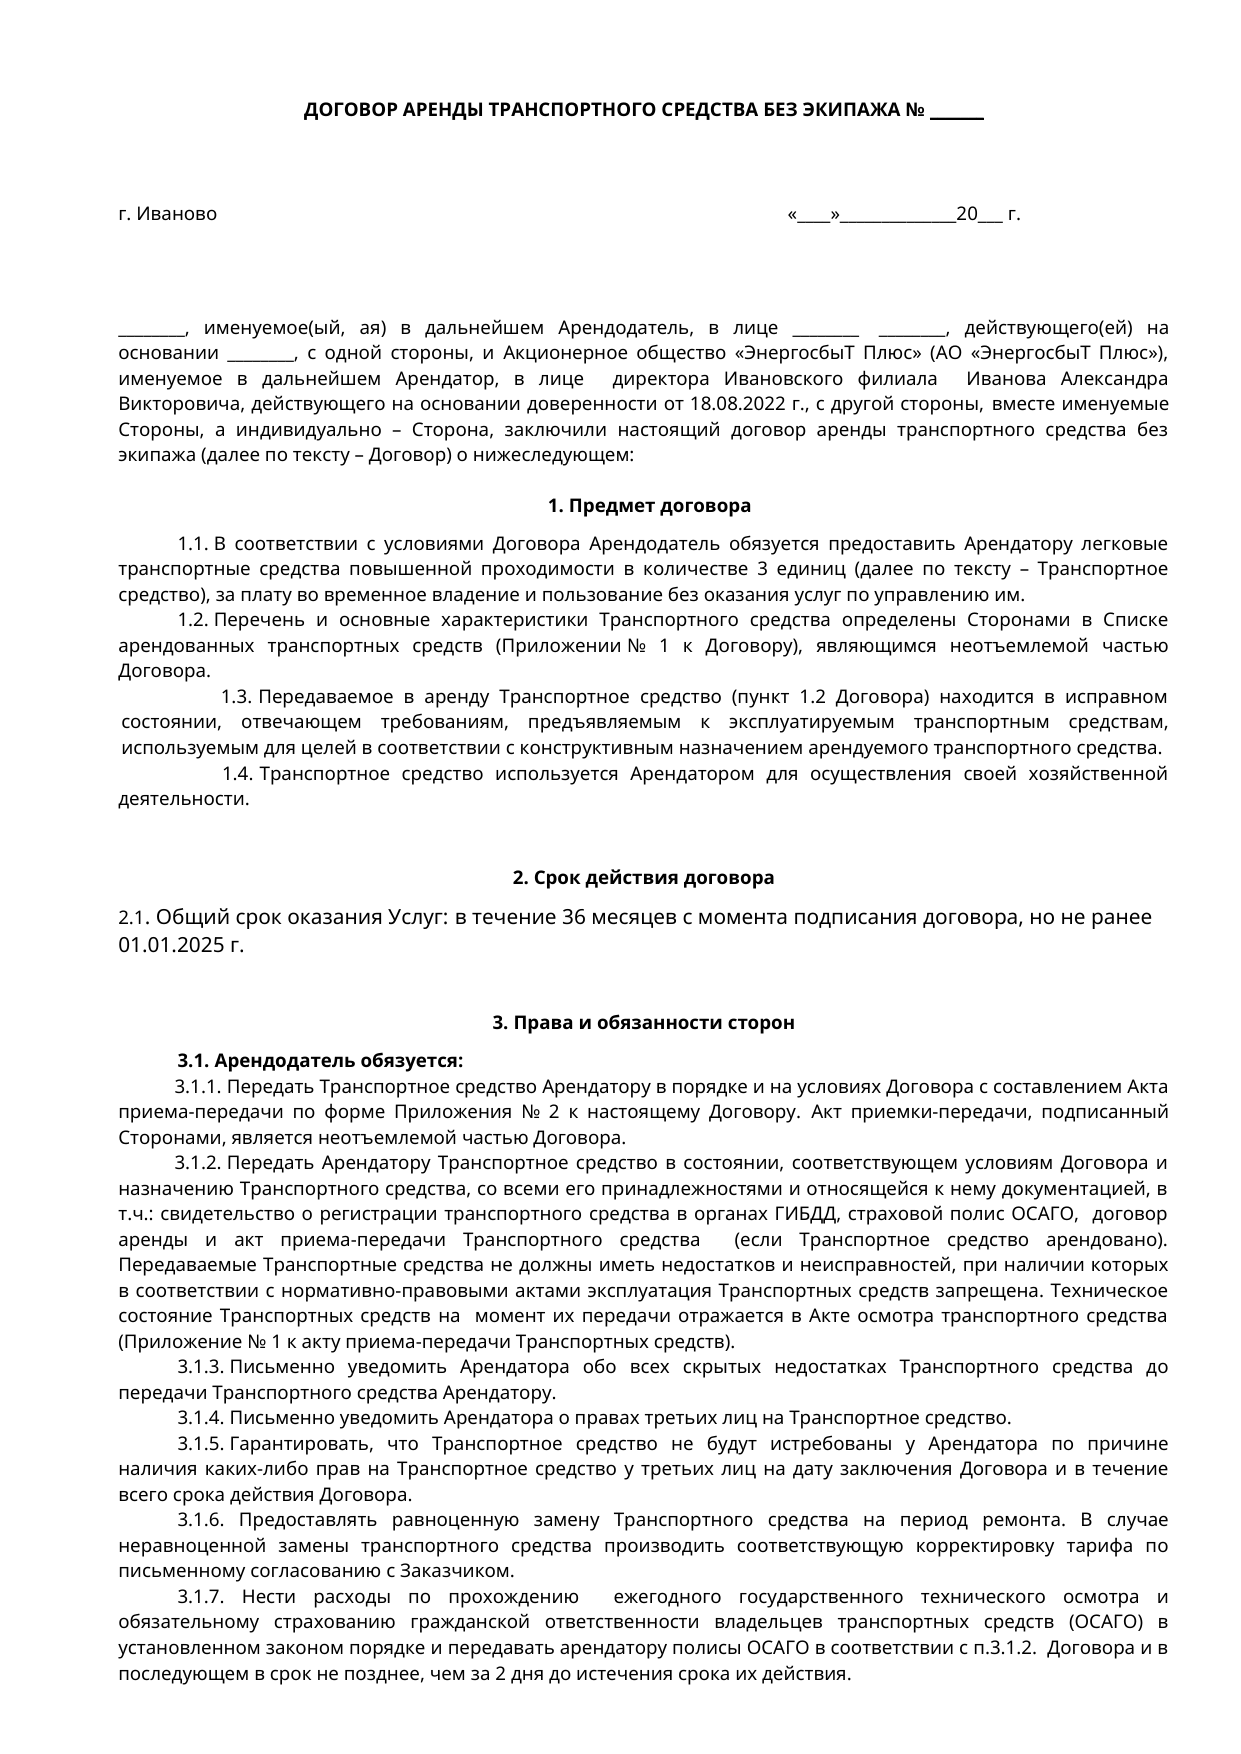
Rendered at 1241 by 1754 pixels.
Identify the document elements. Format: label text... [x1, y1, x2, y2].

table_header «____»______________20___ г. [236, 141, 1169, 314]
text 3.1.5. Гарантировать, что Транспортное средство не будут истребованы у Арендатора по причине наличия каких-либо прав на Транспортное средство у третьих лиц на дату заключения Договора и в течение всего срока действия Договора. [118, 1430, 1169, 1507]
text 1.1. В соответствии с условиями Договора Арендодатель обязуется предоставить Арендатору легковые транспортные средства повышенной проходимости в количестве 3 единиц (далее по тексту – Транспортное средство), за плату во временное владение и пользование без оказания услуг по управлению им. [118, 530, 1169, 607]
text 3. Права и обязанности сторон [118, 1009, 1169, 1035]
text 2.1. Общий срок оказания Услуг: в течение 36 месяцев с момента подписания договора, но не ранее 01.01.2025 г. [118, 902, 1169, 959]
text 2. Срок действия договора [118, 864, 1169, 889]
text 1.2. Перечень и основные характеристики Транспортного средства определены Сторонами в Списке арендованных транспортных средств (Приложении № 1 к Договору), являющимся неотъемлемой частью Договора. [118, 607, 1169, 683]
text 1.4. Транспортное средство используется Арендатором для осуществления своей хозяйственной деятельности. [118, 760, 1169, 811]
text ДОГОВОР АРЕНДЫ ТРАНСПОРТНОГО СРЕДСТВА БЕЗ ЭКИПАЖА № _______ [118, 97, 1169, 122]
text 3.1.6. Предоставлять равноценную замену Транспортного средства на период ремонта. В случае неравноценной замены транспортного средства производить соответствующую корректировку тарифа по письменному согласованию с Заказчиком. [118, 1507, 1169, 1583]
text 3.1.7. Нести расходы по прохождению ежегодного государственного технического осмотра и обязательному страхованию гражданской ответственности владельцев транспортных средств (ОСАГО) в установленном законом порядке и передавать арендатору полисы ОСАГО в соответствии с п.3.1.2. Договора и в последующем в срок не позднее, чем за 2 дня до истечения срока их действия. [118, 1583, 1169, 1685]
table_header г. Иваново [118, 141, 236, 314]
text 3.1.4. Письменно уведомить Арендатора о правах третьих лиц на Транспортное средство. [118, 1405, 1169, 1430]
text 3.1.1. Передать Транспортное средство Арендатору в порядке и на условиях Договора с составлением Акта приема-передачи по форме Приложения № 2 к настоящему Договору. Акт приемки-передачи, подписанный Сторонами, является неотъемлемой частью Договора. [118, 1073, 1169, 1149]
text 1. Предмет договора [118, 492, 1169, 518]
text 3.1.2. Передать Арендатору Транспортное средство в состоянии, соответствующем условиям Договора и назначению Транспортного средства, со всеми его принадлежностями и относящейся к нему документацией, в т.ч.: свидетельство о регистрации транспортного средства в органах ГИБДД, страховой полис ОСАГО, договор аренды и акт приема-передачи Транспортного средства (если Транспортное средство арендовано). Передаваемые Транспортные средства не должны иметь недостатков и неисправностей, при наличии которых в соответствии с нормативно-правовыми актами эксплуатация Транспортных средств запрещена. Техническое состояние Транспортных средств на момент их передачи отражается в Акте осмотра транспортного средства (Приложение № 1 к акту приема-передачи Транспортных средств). [118, 1149, 1169, 1354]
text ________, именуемое(ый, ая) в дальнейшем Арендодатель, в лице ________ ________, действующего(ей) на основании ________, с одной стороны, и Акционерное общество «ЭнергосбыТ Плюс» (АО «ЭнергосбыТ Плюс»), именуемое в дальнейшем Арендатор, в лице директора Ивановского филиала Иванова Александра Викторовича, действующего на основании доверенности от 18.08.2022 г., с другой стороны, вместе именуемые Стороны, а индивидуально – Сторона, заключили настоящий договор аренды транспортного средства без экипажа (далее по тексту – Договор) о нижеследующем: [118, 314, 1169, 467]
text 1.3. Передаваемое в аренду Транспортное средство (пункт 1.2 Договора) находится в исправном состоянии, отвечающем требованиям, предъявляемым к эксплуатируемым транспортным средствам, используемым для целей в соответствии с конструктивным назначением арендуемого транспортного средства. [121, 683, 1169, 760]
text 3.1. Арендодатель обязуется: [118, 1047, 1169, 1073]
text 3.1.3. Письменно уведомить Арендатора обо всех скрытых недостатках Транспортного средства до передачи Транспортного средства Арендатору. [118, 1354, 1169, 1405]
